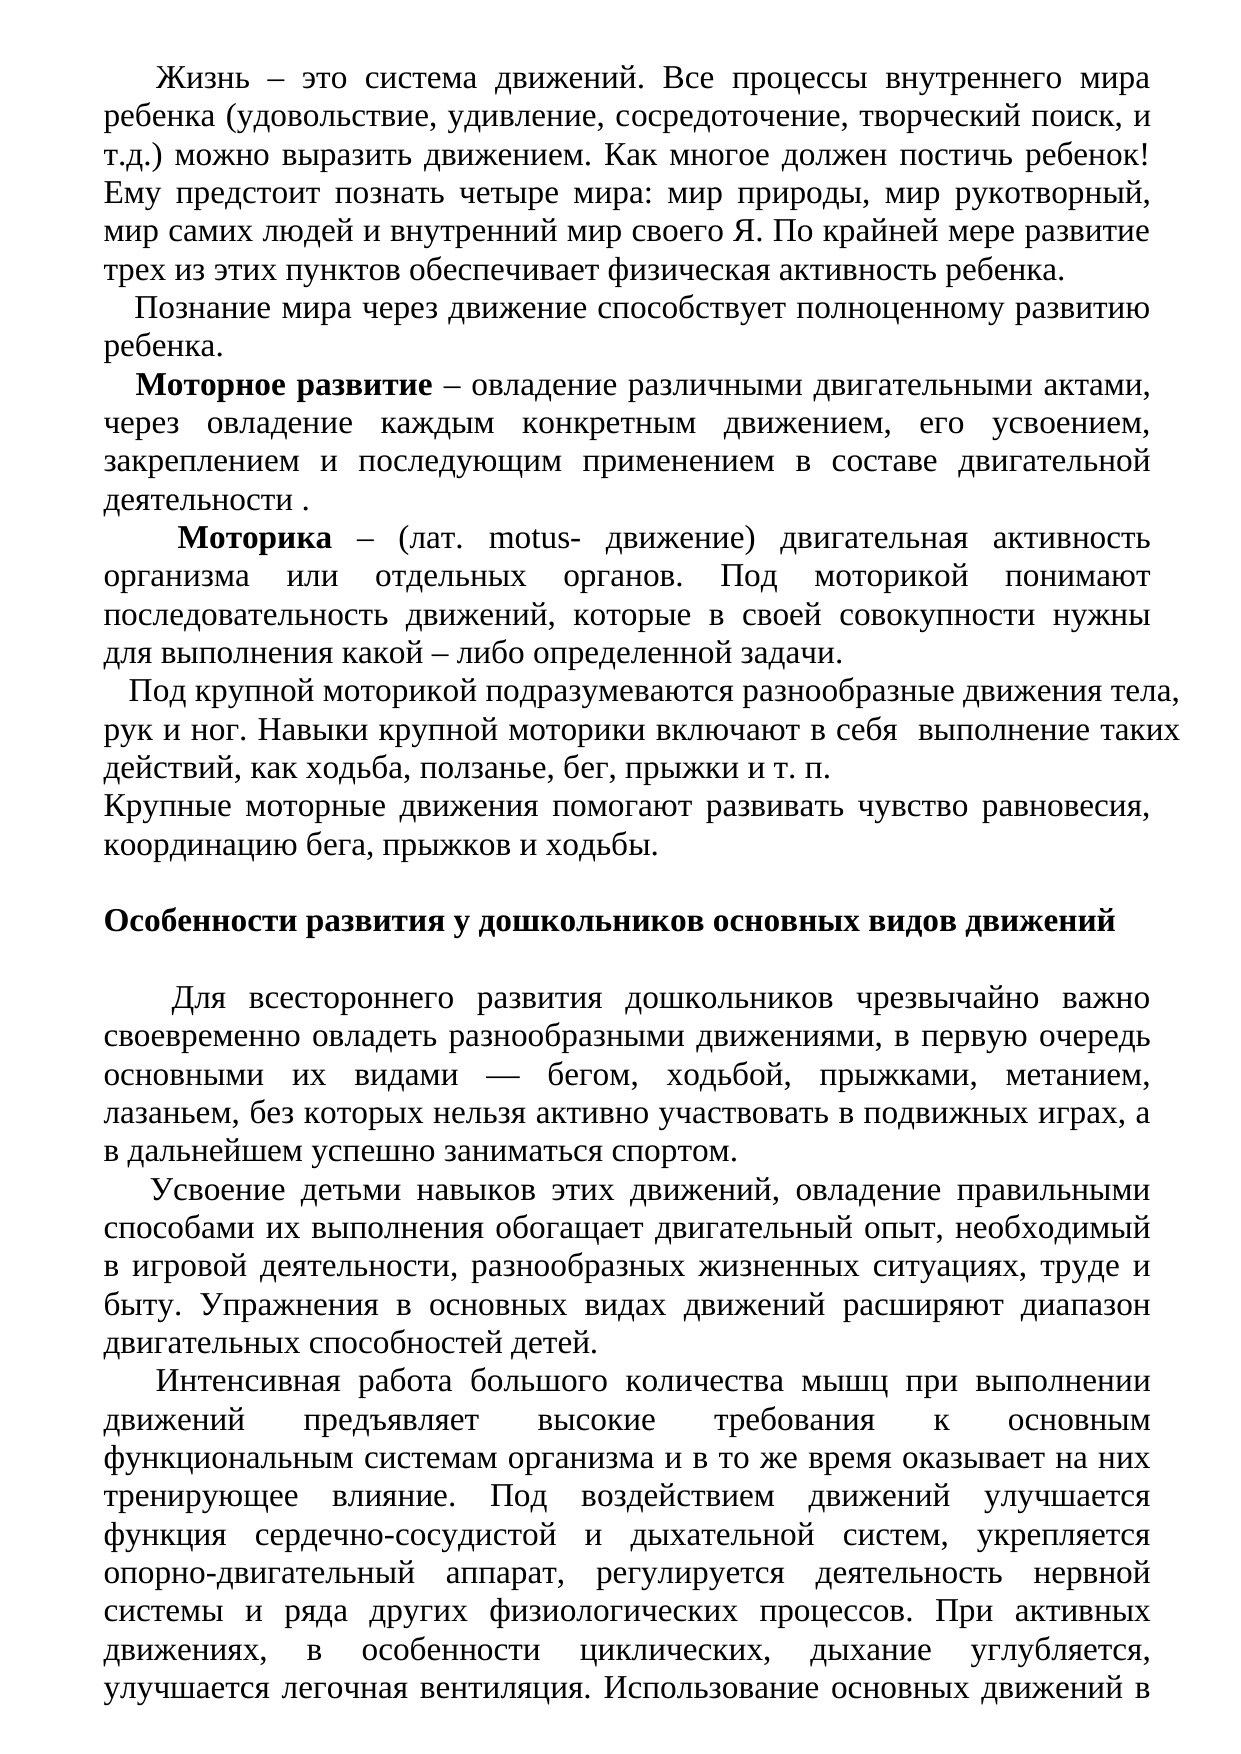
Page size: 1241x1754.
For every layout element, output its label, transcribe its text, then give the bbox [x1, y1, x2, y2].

text Моторное развитие – овладение различными двигательными актами, через овладение каждым конкретным движением, его усвоением, закреплением и последующим применением в составе двигательной деятельности . [103, 364, 1152, 517]
text Моторика – (лат. motus- движение) двигательная активность организма или отдельных органов. Под моторикой понимают последовательность движений, которые в своей совокупности нужны для выполнения какой – либо определенной задачи. [103, 517, 1152, 670]
text Для всестороннего развития дошкольников чрезвычайно важно своевременно овладеть разнообразными движениями, в первую очередь основными их видами — бегом, ходьбой, прыжками, метанием, лазаньем, без которых нельзя активно участвовать в подвижных играх, а в дальнейшем успешно заниматься спортом. [103, 977, 1152, 1169]
text Крупные моторные движения помогают развивать чувство равновесия, координацию бега, прыжков и ходьбы. [103, 785, 1152, 862]
text Особенности развития у дошкольников основных видов движений [103, 900, 1152, 939]
text Познание мира через движение способствует полноценному развитию ребенка. [103, 287, 1152, 364]
text Усвоение детьми навыков этих движений, овладение правильными способами их выполнения обогащает двигательный опыт, необходимый в игровой деятельности, разнообразных жизненных ситуациях, труде и быту. Упражнения в основных видах движений расширяют диапазон двигательных способностей детей. [103, 1169, 1152, 1360]
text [103, 1360, 1152, 1705]
text Жизнь – это система движений. Все процессы внутреннего мира ребенка (удовольствие, удивление, сосредоточение, творческий поиск, и т.д.) можно выразить движением. Как многое должен постичь ребенок! Ему предстоит познать четыре мира: мир природы, мир рукотворный, мир самих людей и внутренний мир своего Я. По крайней мере развитие трех из этих пунктов обеспечивает физическая активность ребенка. [103, 57, 1152, 287]
text Под крупной моторикой подразумеваются разнообразные движения тела, рук и ног. Навыки крупной моторики включают в себя выполнение таких действий, как ходьба, ползанье, бег, прыжки и т. п. [103, 670, 1181, 785]
